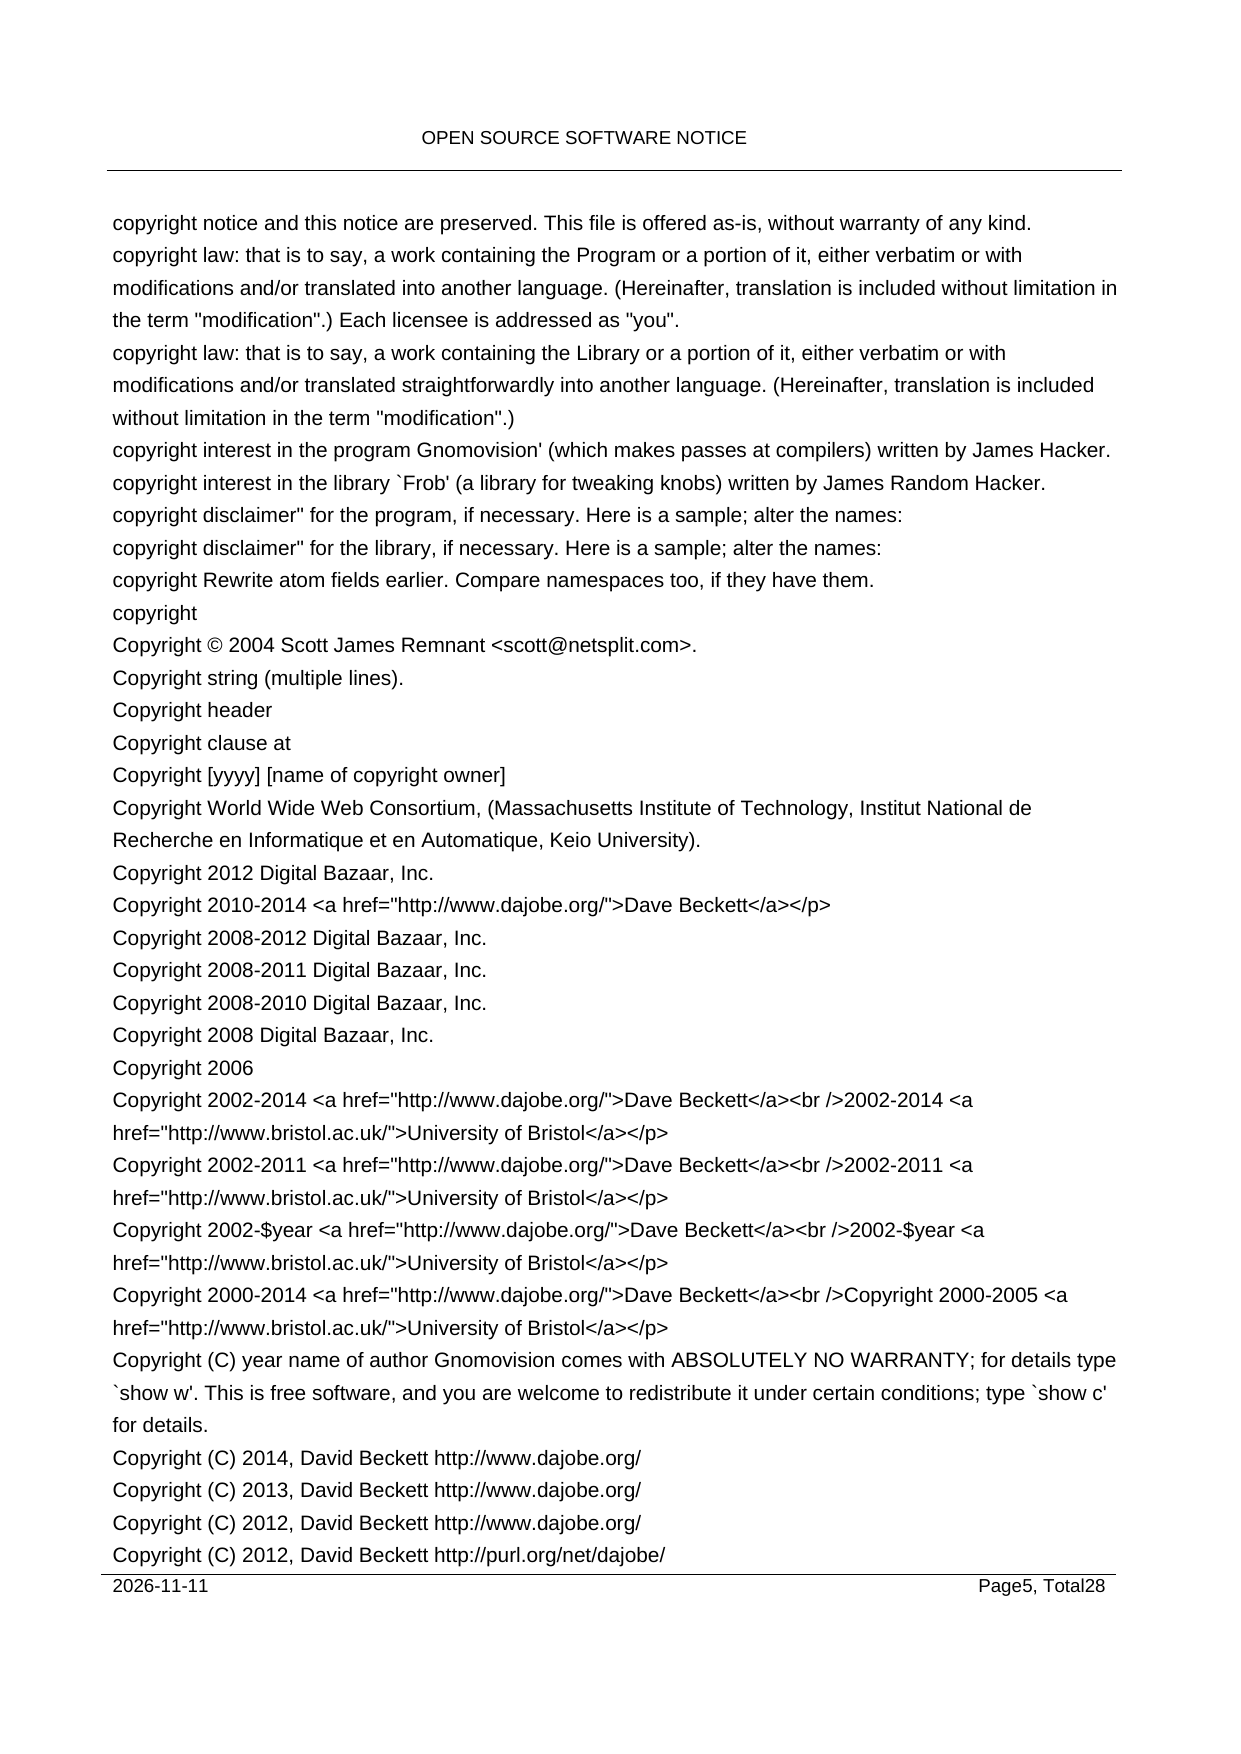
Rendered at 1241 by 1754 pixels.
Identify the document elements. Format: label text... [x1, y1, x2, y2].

text Copyright 2008-2011 Digital Bazaar, Inc. [112, 954, 1128, 986]
text Copyright 2012 Digital Bazaar, Inc. [112, 856, 1128, 889]
text copyright law: that is to say, a work containing the Library or a portion of it, either verbatim or with modifications and/or translated straightforwardly into another language. (Hereinafter, translation is included without limitation in the term "modification".) [112, 336, 1128, 434]
text Copyright (C) 2012, David Beckett http://www.dajobe.org/ [112, 1506, 1128, 1539]
text Copyright 2002-$year <a href="http://www.dajobe.org/">Dave Beckett</a><br />2002-$year <a href="http://www.bristol.ac.uk/">University of Bristol</a></p> [112, 1214, 1128, 1279]
text Copyright 2002-2014 <a href="http://www.dajobe.org/">Dave Beckett</a><br />2002-2014 <a href="http://www.bristol.ac.uk/">University of Bristol</a></p> [112, 1084, 1128, 1149]
text Copyright [yyyy] [name of copyright owner] [112, 759, 1128, 791]
text copyright interest in the program Gnomovision' (which makes passes at compilers) written by James Hacker. [112, 434, 1128, 466]
text Copyright (C) 2013, David Beckett http://www.dajobe.org/ [112, 1474, 1128, 1506]
text Copyright header [112, 694, 1128, 726]
text Copyright © 2004 Scott James Remnant <scott@netsplit.com>. [112, 629, 1128, 661]
text Copyright 2006 [112, 1051, 1128, 1084]
text copyright interest in the library `Frob' (a library for tweaking knobs) written by James Random Hacker. [112, 466, 1128, 499]
text Copyright (C) 2014, David Beckett http://www.dajobe.org/ [112, 1441, 1128, 1474]
text Copyright (C) year name of author Gnomovision comes with ABSOLUTELY NO WARRANTY; for details type `show w'. This is free software, and you are welcome to redistribute it under certain conditions; type `show c' for details. [112, 1344, 1128, 1441]
text Copyright 2000-2014 <a href="http://www.dajobe.org/">Dave Beckett</a><br />Copyright 2000-2005 <a href="http://www.bristol.ac.uk/">University of Bristol</a></p> [112, 1279, 1128, 1344]
text copyright law: that is to say, a work containing the Program or a portion of it, either verbatim or with modifications and/or translated into another language. (Hereinafter, translation is included without limitation in the term "modification".) Each licensee is addressed as "you". [112, 239, 1128, 336]
text copyright disclaimer" for the library, if necessary. Here is a sample; alter the names: [112, 531, 1128, 564]
text copyright disclaimer" for the program, if necessary. Here is a sample; alter the names: [112, 499, 1128, 531]
text copyright [112, 596, 1128, 629]
text Copyright 2010-2014 <a href="http://www.dajobe.org/">Dave Beckett</a></p> [112, 889, 1128, 921]
text Copyright 2008-2012 Digital Bazaar, Inc. [112, 921, 1128, 954]
text Copyright 2002-2011 <a href="http://www.dajobe.org/">Dave Beckett</a><br />2002-2011 <a href="http://www.bristol.ac.uk/">University of Bristol</a></p> [112, 1149, 1128, 1214]
text copyright notice and this notice are preserved. This file is offered as-is, without warranty of any kind. [112, 206, 1128, 239]
text Copyright (C) 2012, David Beckett http://purl.org/net/dajobe/ [112, 1539, 1128, 1571]
text Copyright World Wide Web Consortium, (Massachusetts Institute of Technology, Institut National de Recherche en Informatique et en Automatique, Keio University). [112, 791, 1128, 856]
text Copyright clause at [112, 726, 1128, 759]
text Copyright 2008 Digital Bazaar, Inc. [112, 1019, 1128, 1051]
text copyright Rewrite atom fields earlier. Compare namespaces too, if they have them. [112, 564, 1128, 596]
text Copyright string (multiple lines). [112, 661, 1128, 694]
text Copyright 2008-2010 Digital Bazaar, Inc. [112, 986, 1128, 1019]
